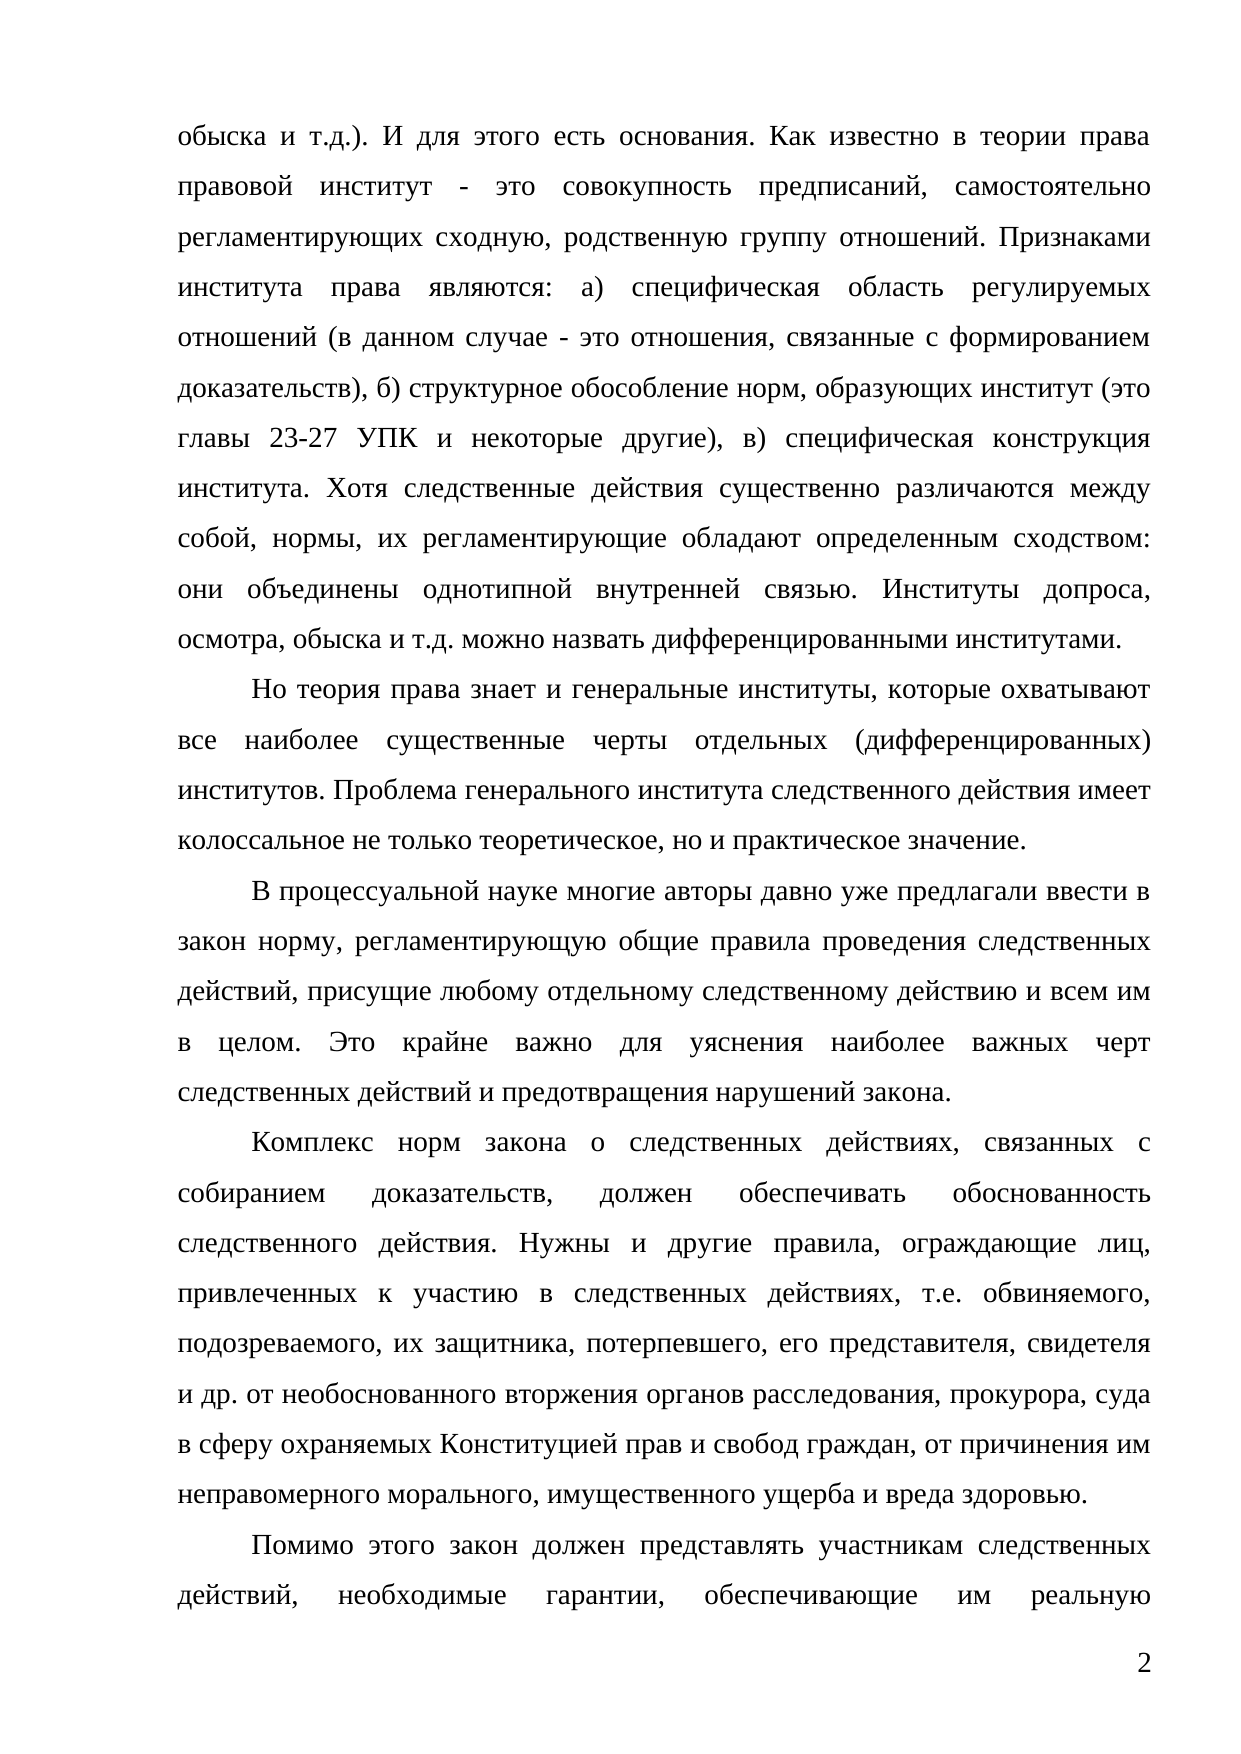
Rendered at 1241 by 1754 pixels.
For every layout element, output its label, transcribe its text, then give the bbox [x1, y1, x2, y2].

text Но теория права знает и генеральные институты, которые охватывают все наиболее существенные черты отдельных (дифференцированных) институтов. Проблема генерального института следственного действия имеет колоссальное не только теоретическое, но и практическое значение. [177, 672, 1152, 856]
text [177, 118, 1152, 655]
text Комплекс норм закона о следственных действиях, связанных с собиранием доказательств, должен обеспечивать обоснованность следственного действия. Нужны и другие правила, ограждающие лиц, привлеченных к участию в следственных действиях, т.е. обвиняемого, подозреваемого, их защитника, потерпевшего, его представителя, свидетеля и др. от необоснованного вторжения органов расследования, прокурора, суда в сферу охраняемых Конституцией прав и свобод граждан, от причинения им неправомерного морального, имущественного ущерба и вреда здоровью. [177, 1124, 1152, 1510]
text В процессуальной науке многие авторы давно уже предлагали ввести в закон норму, регламентирующую общие правила проведения следственных действий, присущие любому отдельному следственному действию и всем им в целом. Это крайне важно для уяснения наиболее важных черт следственных действий и предотвращения нарушений закона. [177, 873, 1152, 1108]
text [177, 1527, 1152, 1611]
